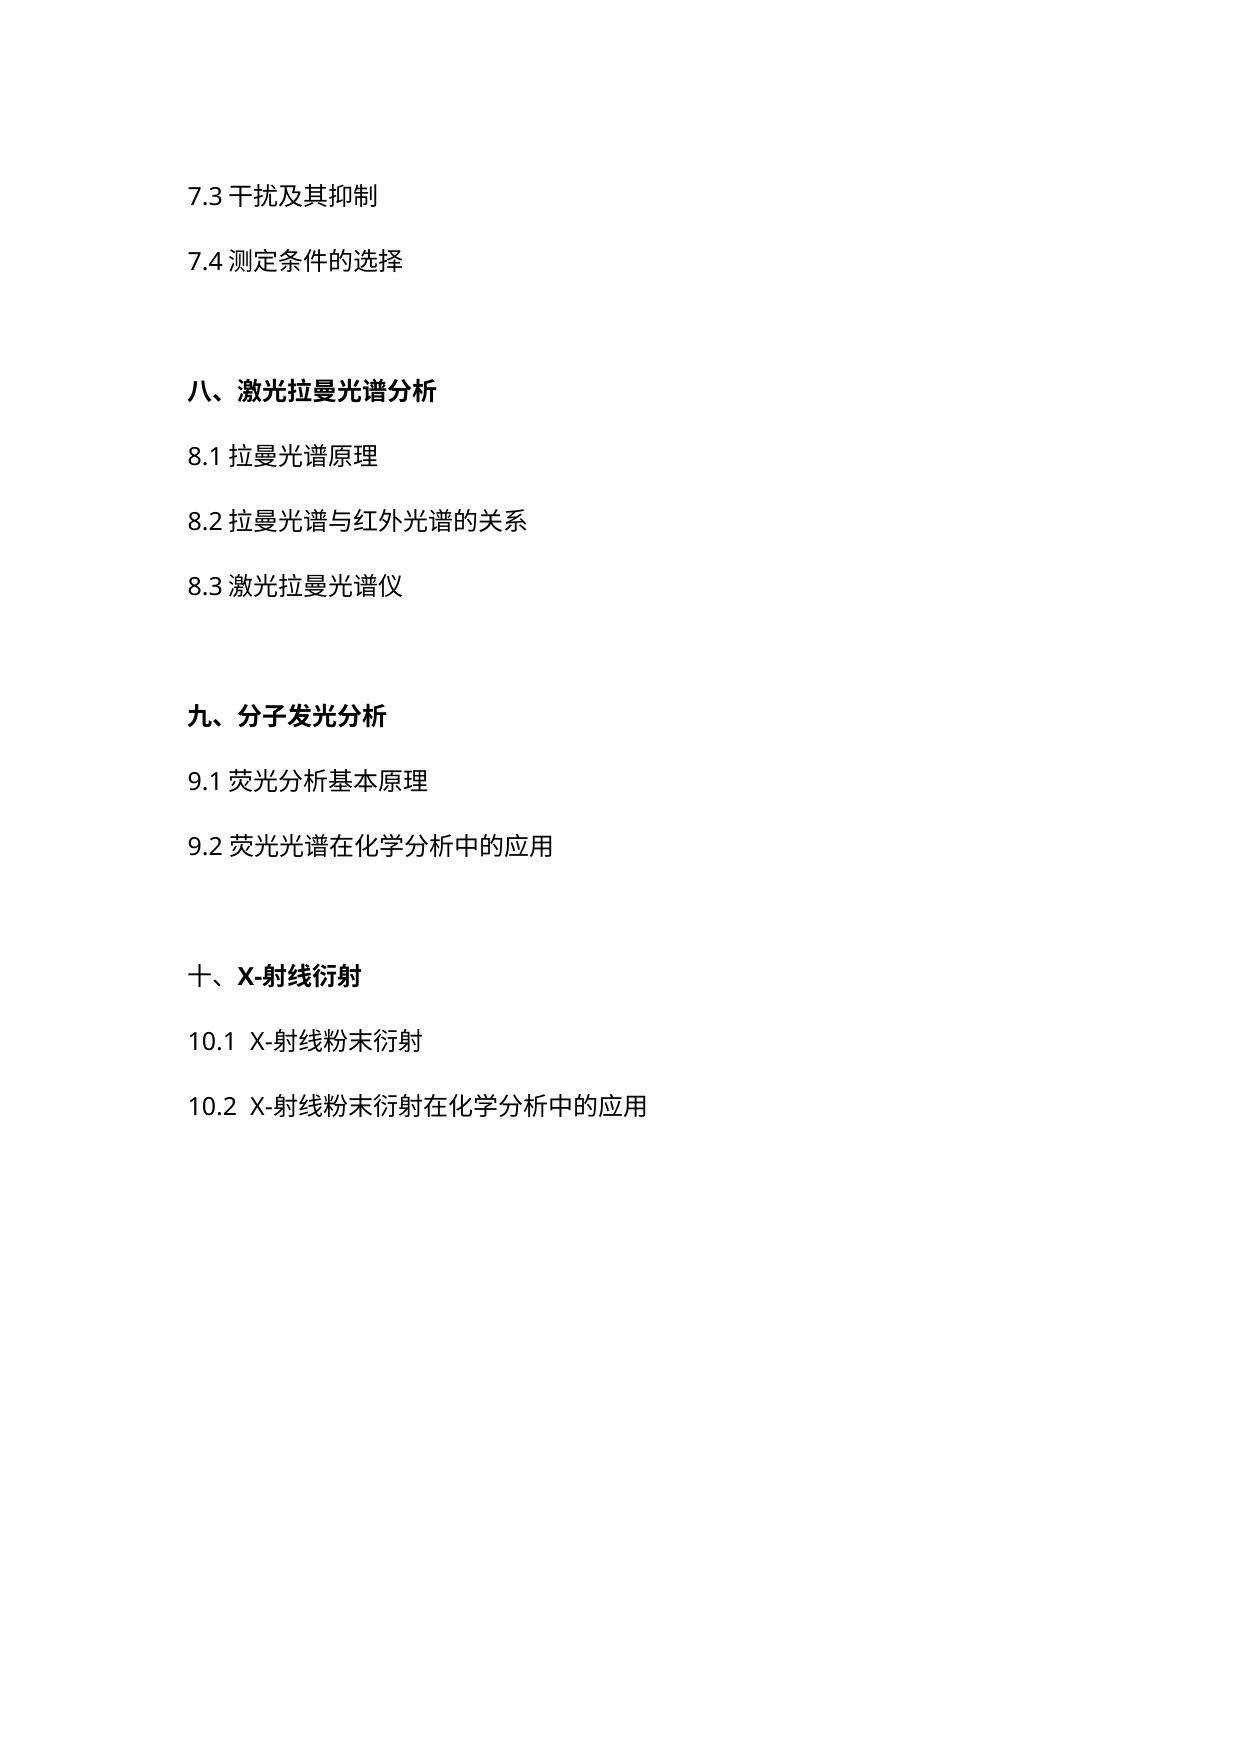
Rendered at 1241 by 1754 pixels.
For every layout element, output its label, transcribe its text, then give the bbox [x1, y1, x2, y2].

text 10.1 X-射线粉末衍射 [187, 1007, 1053, 1072]
text 8.1拉曼光谱原理 [187, 422, 1053, 487]
text 10.2 X-射线粉末衍射在化学分析中的应用 [187, 1072, 1053, 1137]
list X-射线衍射 [187, 942, 1053, 1007]
text 八、激光拉曼光谱分析 [187, 357, 1053, 422]
text 7.3干扰及其抑制 [187, 162, 1053, 227]
text 8.2拉曼光谱与红外光谱的关系 [187, 487, 1053, 552]
text 9.2 荧光光谱在化学分析中的应用 [187, 812, 1053, 877]
text 8.3激光拉曼光谱仪 [187, 552, 1053, 617]
text 九、分子发光分析 [187, 682, 1053, 747]
text 9.1荧光分析基本原理 [187, 747, 1053, 812]
text 7.4测定条件的选择 [187, 227, 1053, 292]
